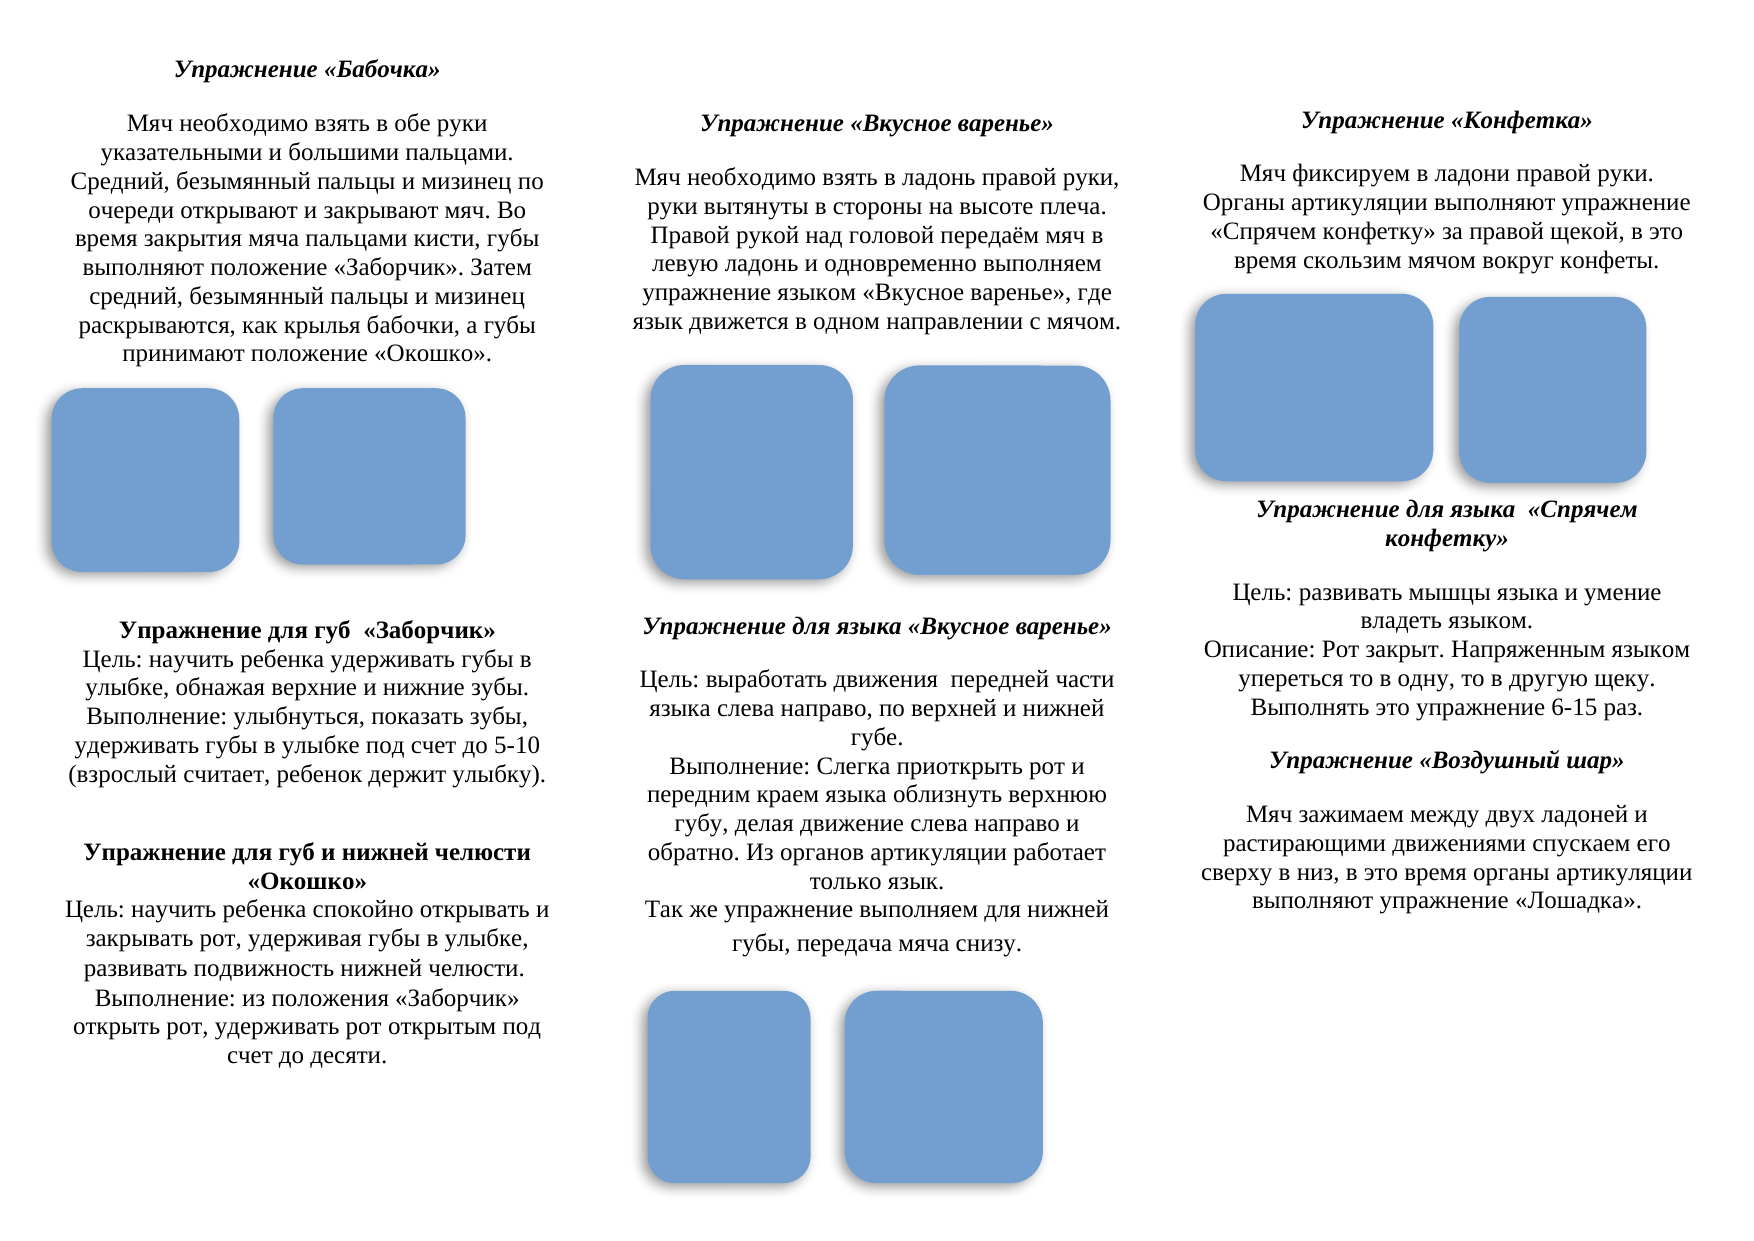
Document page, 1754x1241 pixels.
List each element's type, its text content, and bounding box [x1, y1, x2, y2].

text Мяч необходимо взять в обе руки указательными и большими пальцами. Средний, безымянный пальцы и мизинец по очереди открывают и закрывают мяч. Во время закрытия мяча пальцами кисти, губы выполняют положение «Заборчик». Затем средний, безымянный пальцы и мизинец раскрываются, как крылья бабочки, а губы принимают положение «Окошко». [59, 108, 555, 367]
text Упражнение «Конфетка» [1199, 105, 1695, 133]
text Упражнение для губ «Заборчик» Цель: научить ребенка удерживать губы в улыбке, обнажая верхние и нижние зубы. Выполнение: улыбнуться, показать зубы, удерживать губы в улыбке под счет до 5-10 (взрослый считает, ребенок держит улыбку). [59, 615, 555, 787]
text Упражнение «Воздушный шар» [1199, 746, 1695, 774]
text Мяч необходимо взять в ладонь правой руки, руки вытянуты в стороны на высоте плеча. Правой рукой над головой передаём мяч в левую ладонь и одновременно выполняем упражнение языком «Вкусное варенье», где язык движется в одном направлении с мячом. [629, 162, 1125, 335]
text Упражнение «Бабочка» [59, 54, 555, 83]
text Упражнение для губ и нижней челюсти «Окошко» Цель: научить ребенка спокойно открывать и закрывать рот, удерживая губы в улыбке, развивать подвижность нижней челюсти. Выполнение: из положения «Заборчик» открыть рот, удерживать рот открытым под счет до десяти. [59, 837, 555, 1069]
text Описание: Рот закрыт. Напряженным языком упереться то в одну, то в другую щеку. [1199, 634, 1695, 692]
text Мяч фиксируем в ладони правой руки. Органы артикуляции выполняют упражнение «Спрячем конфетку» за правой щекой, в это время скользим мячом вокруг конфеты. [1199, 158, 1695, 273]
text Так же упражнение выполняем для нижней губы, передача мяча снизу. [629, 894, 1125, 956]
text Мяч зажимаем между двух ладоней и растирающими движениями спускаем его сверху в низ, в это время органы артикуляции выполняют упражнение «Лошадка». [1199, 799, 1695, 914]
text Цель: развивать мышцы языка и умение владеть языком. [1199, 577, 1695, 634]
text Упражнение для языка «Вкусное варенье» [629, 611, 1125, 639]
text Упражнение для языка «Спрячем конфетку» [1199, 494, 1695, 552]
text Упражнение «Вкусное варенье» [629, 108, 1125, 137]
text Выполнять это упражнение 6-15 раз. [1199, 692, 1695, 721]
text Цель: выработать движения передней части языка слева направо, по верхней и нижней губе. Выполнение: Слегка приоткрыть рот и передним краем языка облизнуть верхнюю губу, делая движение слева направо и обратно. Из органов артикуляции работает только язык. [629, 664, 1125, 894]
